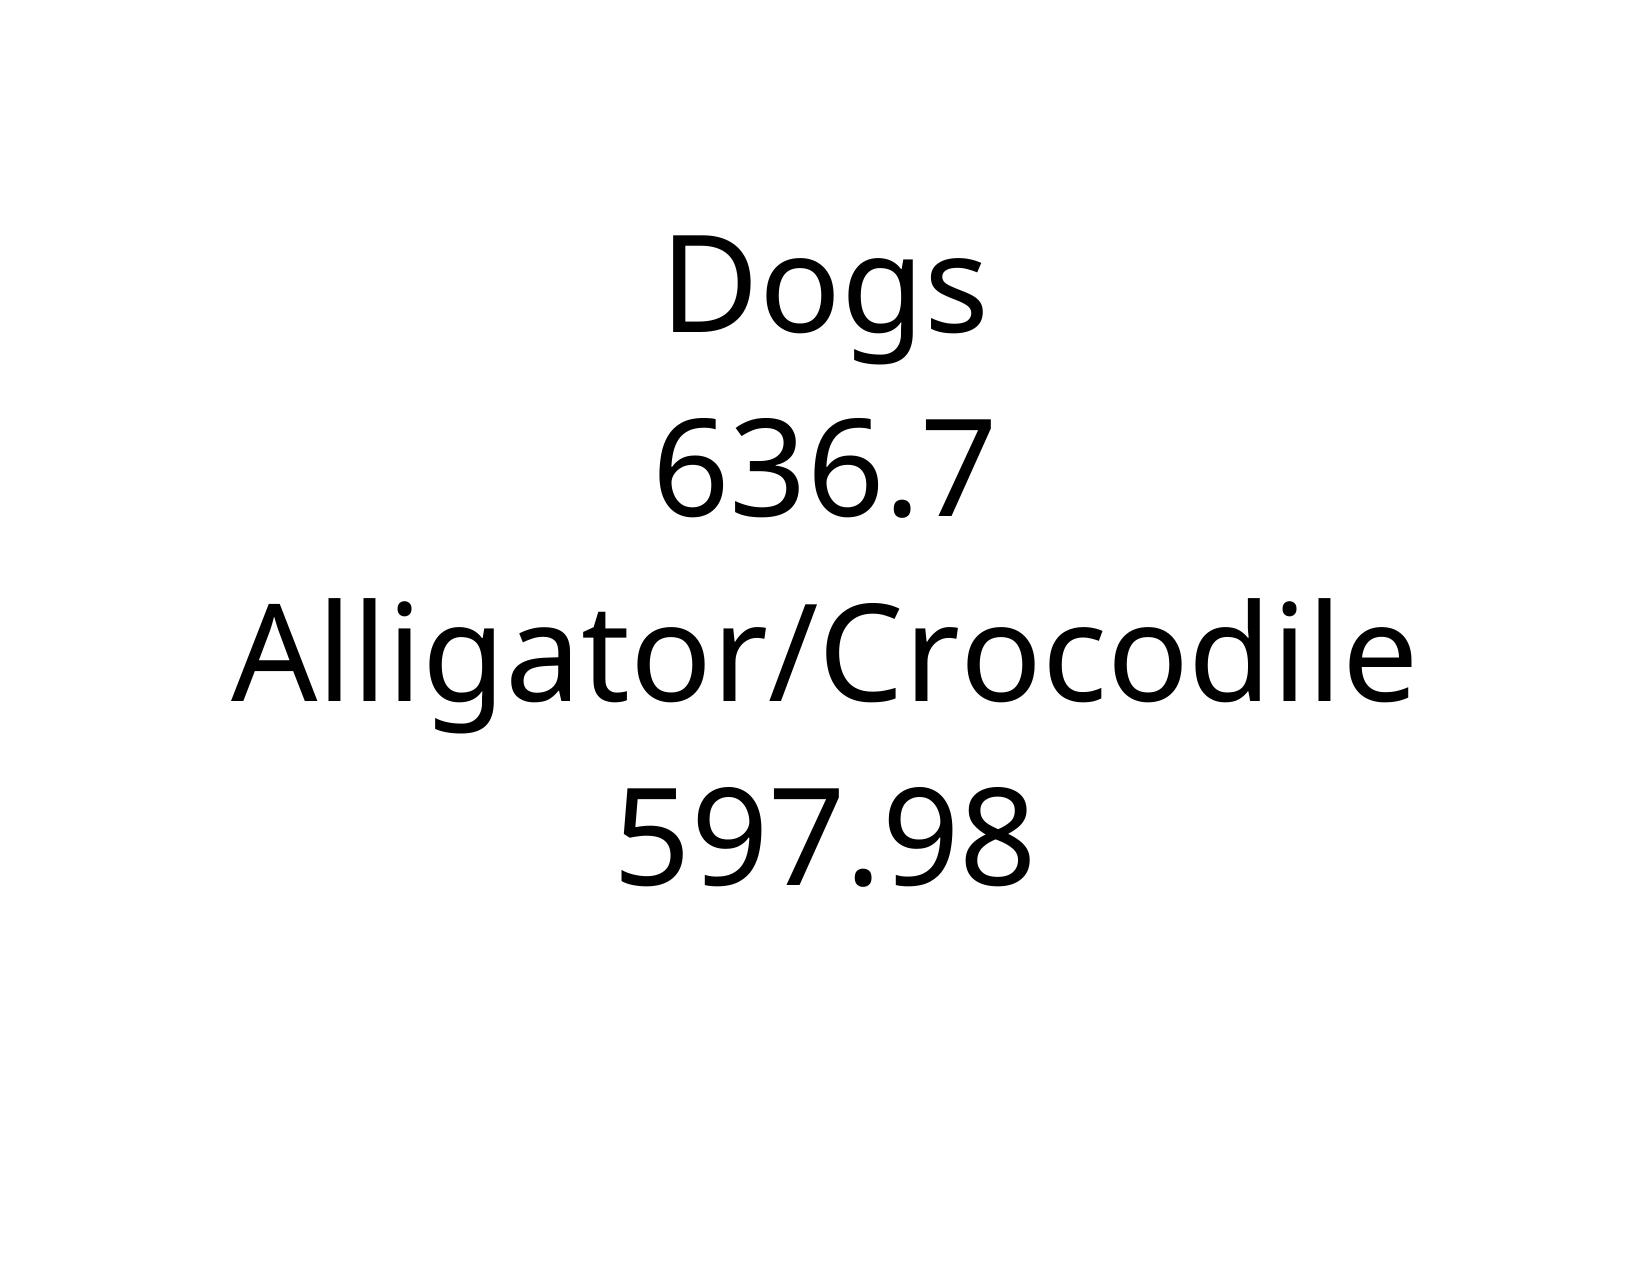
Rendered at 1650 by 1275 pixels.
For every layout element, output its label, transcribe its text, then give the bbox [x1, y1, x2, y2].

text Dogs [150, 187, 1500, 372]
text Alligator/Crocodile [150, 556, 1500, 741]
text 597.98 [150, 741, 1500, 925]
text 636.7 [150, 372, 1500, 556]
